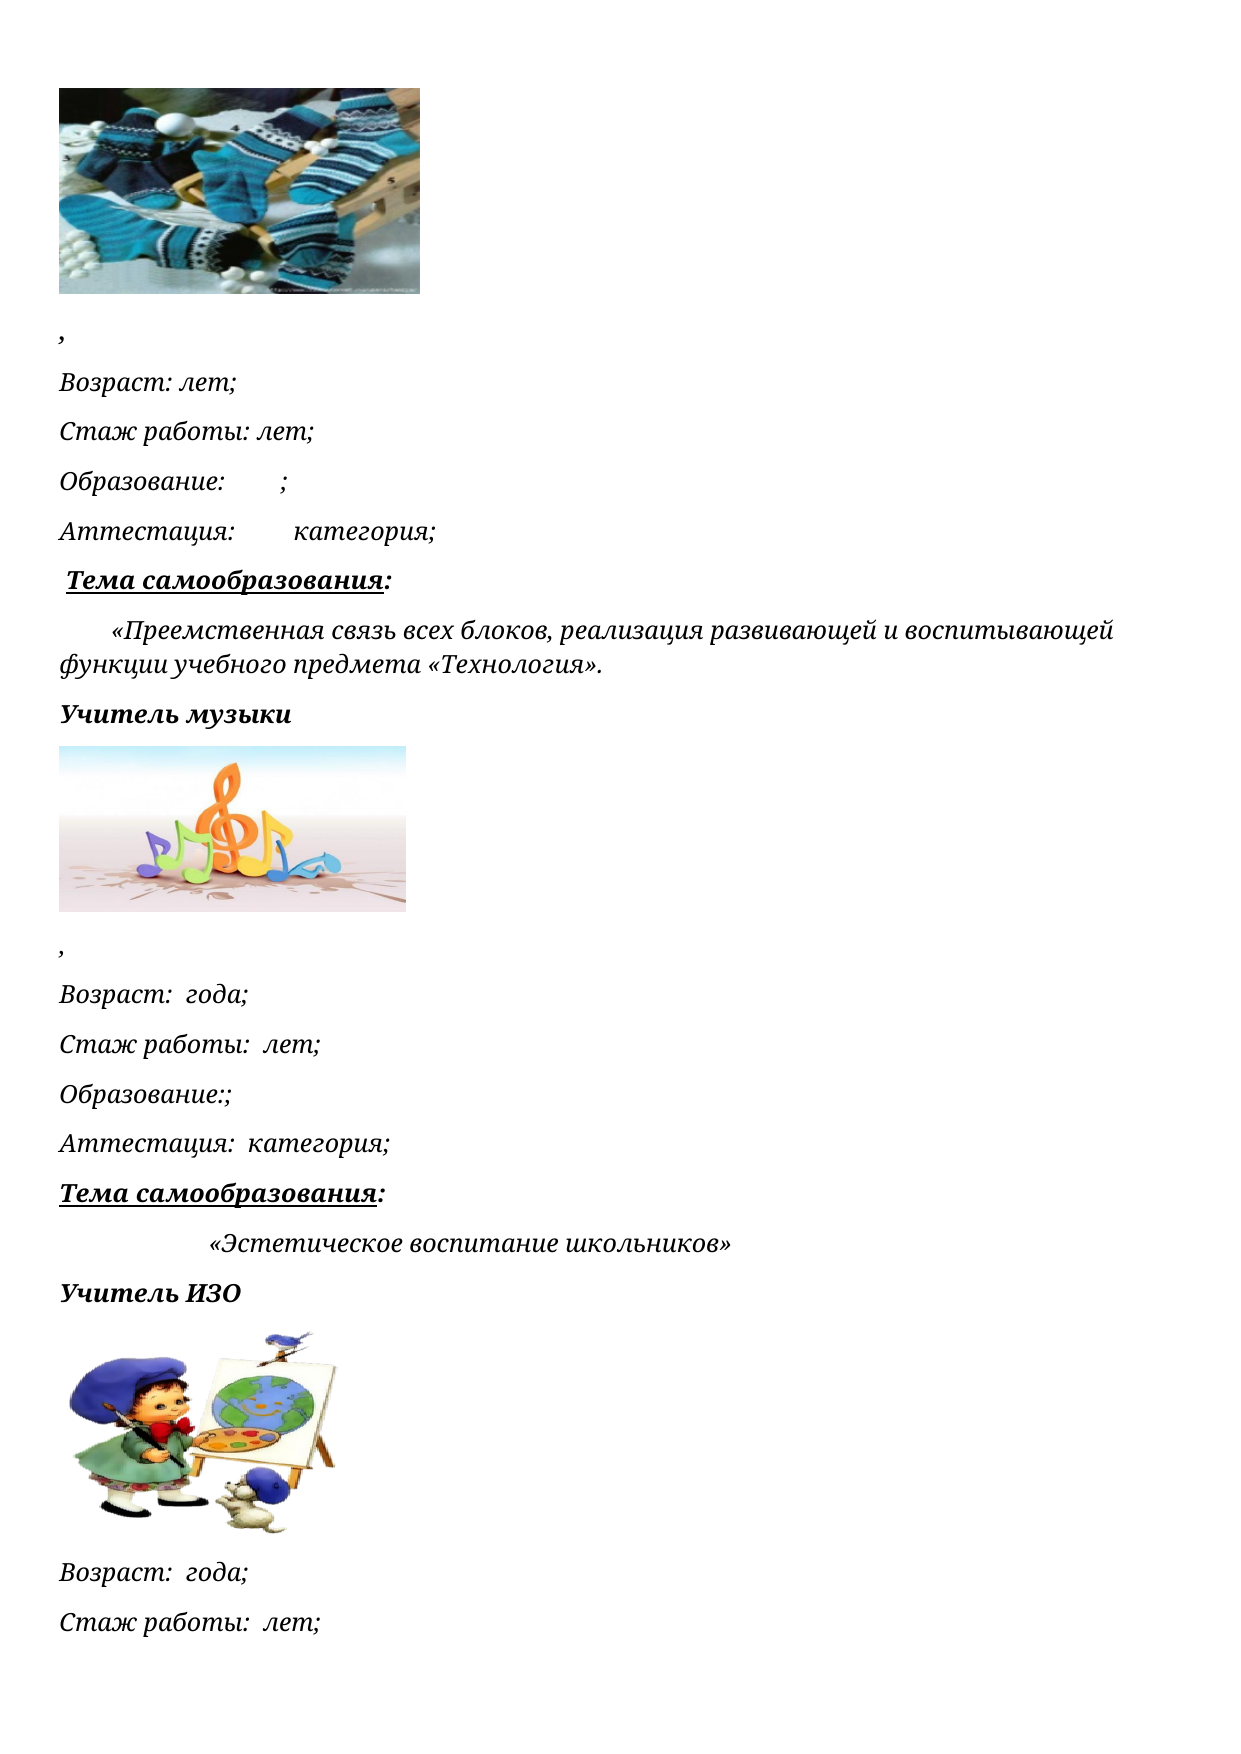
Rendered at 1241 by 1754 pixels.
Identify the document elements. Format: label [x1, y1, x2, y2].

picture [59, 746, 406, 912]
picture [59, 88, 420, 294]
table_header [59, 89, 1181, 1654]
picture [59, 1325, 353, 1539]
